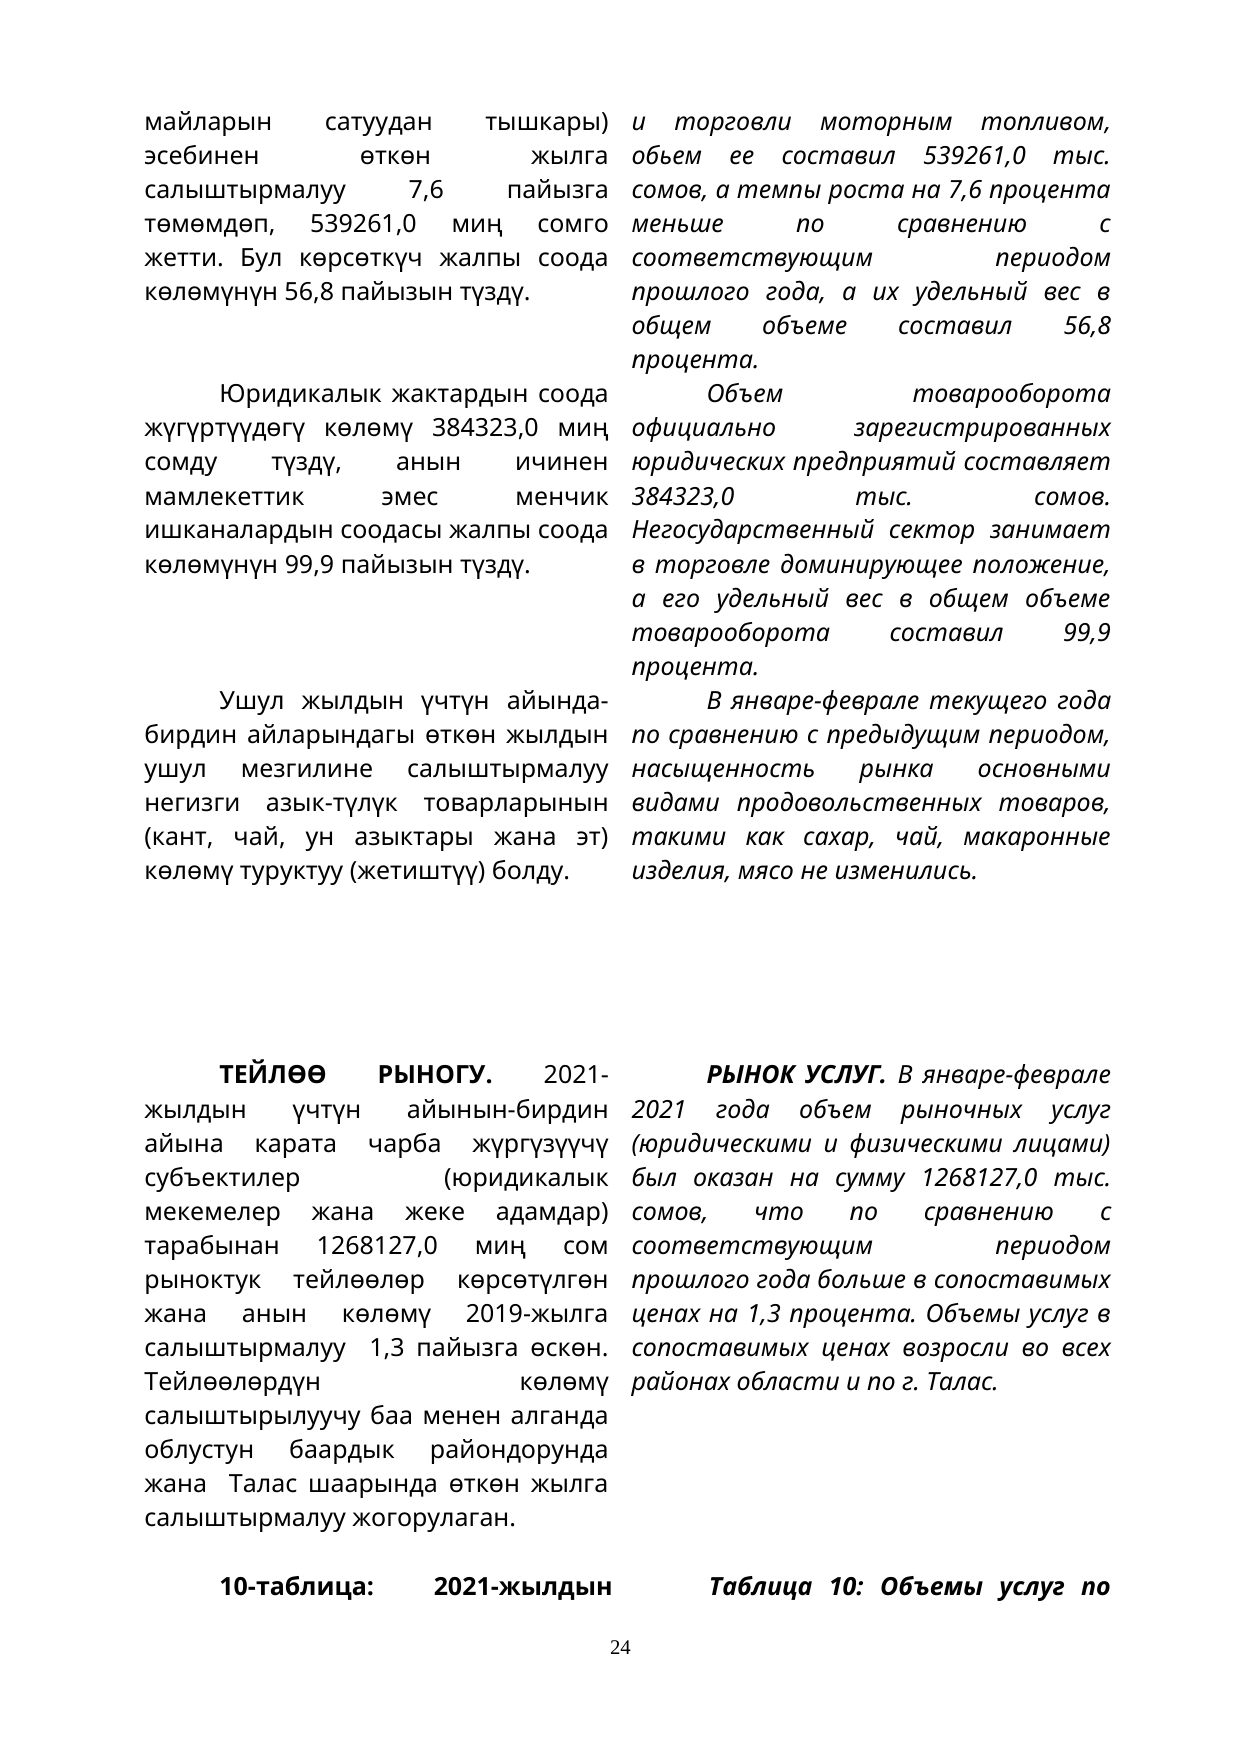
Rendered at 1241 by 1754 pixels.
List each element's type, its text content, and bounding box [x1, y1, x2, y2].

table_cell Юридикалык жактардын соода жүгүртүүдөгү көлөмү 384323,0 миң сомду түздү, анын ичинен мамлекеттик эмес менчик ишканалардын соодасы жалпы соода көлөмүнүн 99,9 пайызын түздү. [133, 376, 620, 682]
table_cell В январе-феврале текущего года по сравнению с предыдущим периодом, насыщенность рынка основными видами продовольственных товаров, такими как сахар, чай, макаронные изделия, мясо не изменились. [620, 683, 1122, 887]
table_cell Ушул жылдын үчтүн айында-бирдин айларындагы өткөн жылдын ушул мезгилине салыштырмалуу негизги азык-түлүк товарларынын (кант, чай, ун азыктары жана эт) көлөмү туруктуу (жетиштүү) болду. [133, 683, 620, 887]
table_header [133, 1568, 624, 1602]
table_cell Объем товарооборота официально зарегистрированных юридических предприятий составляет 384323,0 тыс. сомов. Негосударственный сектор занимает в торговле доминирующее положение, а его удельный вес в общем объеме товарооборота составил 99,9 процента. [620, 376, 1122, 682]
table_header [133, 104, 620, 376]
table_header ТЕЙЛӨӨ РЫНОГУ. 2021-жылдын үчтүн айынын-бирдин айына карата чарба жүргүзүүчү субъектилер (юридикалык мекемелер жана жеке адамдар) тарабынан 1268127,0 миң сом рыноктук тейлөөлөр көрсөтүлгөн жана анын көлөмү 2019-жылга салыштырмалуу 1,3 пайызга өскөн. Тейлөөлөрдүн көлөмү салыштырылуучу баа менен алганда облустун баардык райондорунда жана Талас шаарында өткөн жылга салыштырмалуу жогорулаган. [133, 1057, 620, 1534]
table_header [620, 104, 1122, 376]
table_header РЫНОК УСЛУГ. В январе-феврале 2021 года объем рыночных услуг (юридическими и физическими лицами) был оказан на сумму 1268127,0 тыс. сомов, что по сравнению с соответствующим периодом прошлого года больше в сопоставимых ценах на 1,3 процента. Объемы услуг в сопоставимых ценах возросли во всех районах области и по г. Талас. [620, 1057, 1122, 1534]
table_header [624, 1568, 1122, 1602]
